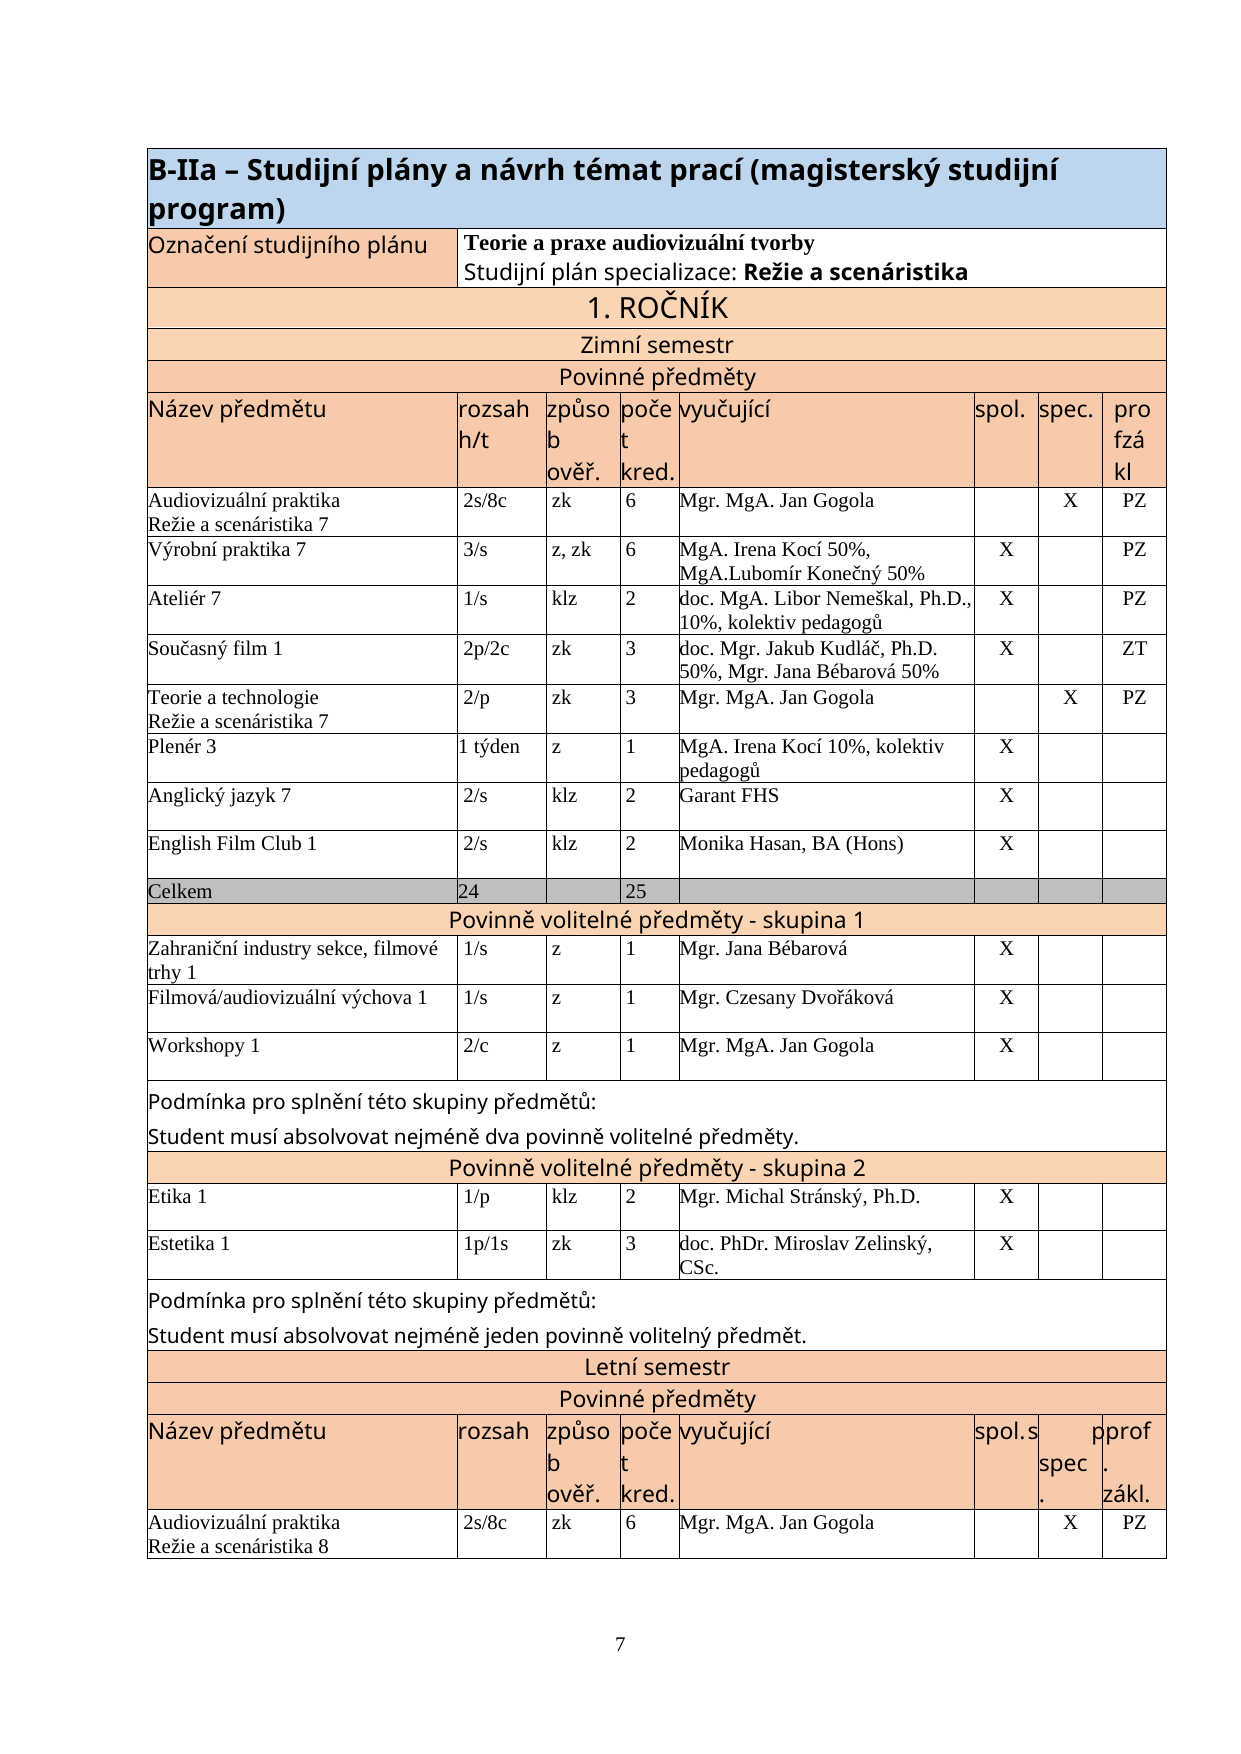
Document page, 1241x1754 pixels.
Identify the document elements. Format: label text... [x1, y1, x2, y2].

table_cell počet kred. [621, 393, 679, 487]
table_cell X [975, 783, 1038, 830]
table_cell [1103, 985, 1166, 1032]
table_cell X [975, 985, 1038, 1032]
table_cell zk [547, 1231, 620, 1279]
table_cell X [975, 586, 1038, 634]
table_cell Označení studijního plánu [148, 229, 457, 287]
table_cell z [547, 936, 620, 984]
table_cell Mgr. Michal Stránský, Ph.D. [680, 1184, 974, 1230]
table_cell Teorie a technologie Režie a scenáristika 7 [148, 685, 457, 733]
table_cell [1039, 586, 1102, 634]
table_cell pprof. zákl. [1103, 1415, 1166, 1509]
table_cell 1 týden [458, 734, 546, 782]
table_cell Název předmětu [148, 393, 457, 487]
table_cell zk [547, 1510, 620, 1558]
table_cell 2s/8c [458, 1510, 546, 1558]
table_cell Audiovizuální praktika Režie a scenáristika 8 [148, 1510, 457, 1558]
table_cell Název předmětu [148, 1415, 457, 1509]
table_cell 1/s [458, 586, 546, 634]
table_cell X [1039, 1510, 1102, 1558]
table_cell [1039, 831, 1102, 878]
table_cell Mgr. MgA. Jan Gogola [680, 685, 974, 733]
table_cell MgA. Irena Kocí 50%, MgA.Lubomír Konečný 50% [680, 537, 974, 585]
table_cell profzákl [1103, 393, 1166, 487]
table_cell zk [547, 635, 620, 683]
table_cell [1103, 783, 1166, 830]
table_cell spec. [1039, 393, 1102, 487]
table_cell Zimní semestr [148, 329, 1166, 360]
table_cell [1039, 537, 1102, 585]
table_cell doc. PhDr. Miroslav Zelinský, CSc. [680, 1231, 974, 1279]
table_cell spol. [975, 393, 1038, 487]
table_cell PZ [1103, 685, 1166, 733]
table_cell [1039, 936, 1102, 984]
table_cell doc. MgA. Libor Nemeškal, Ph.D., 10%, kolektiv pedagogů [680, 586, 974, 634]
table_cell Letní semestr [148, 1351, 1166, 1382]
table_cell 2/c [458, 1033, 546, 1080]
table_cell 2p/2c [458, 635, 546, 683]
table_cell Mgr. Jana Bébarová [680, 936, 974, 984]
table_cell 25 [621, 879, 679, 903]
table_cell 1/p [458, 1184, 546, 1230]
table_cell Monika Hasan, BA (Hons) [680, 831, 974, 878]
table_cell X [975, 537, 1038, 585]
table_cell [1039, 1231, 1102, 1279]
table_cell 3 [621, 1231, 679, 1279]
table_cell X [1039, 685, 1102, 733]
table_cell X [975, 1231, 1038, 1279]
table_cell Etika 1 [148, 1184, 457, 1230]
table_cell 1. ROČNÍK [148, 288, 1166, 327]
table_cell 2 [621, 586, 679, 634]
table_cell [1039, 1184, 1102, 1230]
table_cell 6 [621, 1510, 679, 1558]
table_cell rozsah h/t [458, 393, 546, 487]
table_header B-IIa – Studijní plány a návrh témat prací (magisterský studijní program) [148, 149, 1166, 228]
table_cell X [975, 936, 1038, 984]
table_cell PZ [1103, 488, 1166, 536]
table_cell způsob ověř. [547, 1415, 620, 1509]
table_cell 3/s [458, 537, 546, 585]
table_cell PZ [1103, 537, 1166, 585]
table_cell 2 [621, 1184, 679, 1230]
table_cell Workshopy 1 [148, 1033, 457, 1080]
table_cell [1039, 985, 1102, 1032]
table_cell 24 [458, 879, 546, 903]
table_cell klz [547, 783, 620, 830]
table_cell z, zk [547, 537, 620, 585]
table_cell [1103, 734, 1166, 782]
table_cell Výrobní praktika 7 [148, 537, 457, 585]
table_cell [1103, 1033, 1166, 1080]
table_cell zk [547, 488, 620, 536]
table_cell 2/s [458, 831, 546, 878]
table_cell 1 [621, 1033, 679, 1080]
table_cell 2/s [458, 783, 546, 830]
table_cell z [547, 985, 620, 1032]
table_cell X [975, 1184, 1038, 1230]
table_cell klz [547, 1184, 620, 1230]
table_cell 1/s [458, 985, 546, 1032]
table_cell z [547, 734, 620, 782]
table_cell English Film Club 1 [148, 831, 457, 878]
table_cell klz [547, 831, 620, 878]
table_cell [1103, 1231, 1166, 1279]
table_cell Estetika 1 [148, 1231, 457, 1279]
table_cell Celkem [148, 879, 457, 903]
table_cell Zahraniční industry sekce, filmové trhy 1 [148, 936, 457, 984]
table_cell Podmínka pro splnění této skupiny předmětů: Student musí absolvovat nejméně dva povinně volitelné předměty. [148, 1081, 1166, 1151]
table_cell Mgr. Czesany Dvořáková [680, 985, 974, 1032]
table_cell Mgr. MgA. Jan Gogola [680, 488, 974, 536]
table_cell [975, 1510, 1038, 1558]
table_cell [975, 879, 1038, 903]
table_cell 1 [621, 985, 679, 1032]
table_cell vyučující [680, 1415, 974, 1509]
table_cell způsob ověř. [547, 393, 620, 487]
table_cell zk [547, 685, 620, 733]
table_cell 3 [621, 685, 679, 733]
table_cell 2/p [458, 685, 546, 733]
table_cell rozsah [458, 1415, 546, 1509]
table_cell 1 [621, 936, 679, 984]
table_cell [1103, 879, 1166, 903]
table_cell Mgr. MgA. Jan Gogola [680, 1510, 974, 1558]
table_cell klz [547, 586, 620, 634]
table_cell spol. [975, 1415, 1038, 1509]
table_cell 2 [621, 783, 679, 830]
table_cell [1103, 831, 1166, 878]
table_cell Anglický jazyk 7 [148, 783, 457, 830]
table_cell PZ [1103, 1510, 1166, 1558]
table_cell [1039, 734, 1102, 782]
table_cell Teorie a praxe audiovizuální tvorby Studijní plán specializace: Režie a scenáristika [458, 229, 1166, 287]
table_cell X [975, 635, 1038, 683]
table_cell X [975, 734, 1038, 782]
table_cell 3 [621, 635, 679, 683]
table_cell s spec. [1039, 1415, 1102, 1509]
table_cell Plenér 3 [148, 734, 457, 782]
table_cell 2s/8c [458, 488, 546, 536]
table_cell Povinně volitelné předměty - skupina 2 [148, 1152, 1166, 1183]
table_cell Současný film 1 [148, 635, 457, 683]
table_cell PZ [1103, 586, 1166, 634]
table_cell X [975, 1033, 1038, 1080]
table_cell Ateliér 7 [148, 586, 457, 634]
table_cell vyučující [680, 393, 974, 487]
table_cell ZT [1103, 635, 1166, 683]
table_cell [1039, 1033, 1102, 1080]
table_cell 1 [621, 734, 679, 782]
table_cell [1039, 635, 1102, 683]
table_cell [975, 488, 1038, 536]
table_cell doc. Mgr. Jakub Kudláč, Ph.D. 50%, Mgr. Jana Bébarová 50% [680, 635, 974, 683]
table_cell [975, 685, 1038, 733]
table_cell Povinné předměty [148, 361, 1166, 392]
table_cell počet kred. [621, 1415, 679, 1509]
table_cell [1103, 936, 1166, 984]
table_cell 6 [621, 488, 679, 536]
table_cell 6 [621, 537, 679, 585]
table_cell [1039, 879, 1102, 903]
table_cell [680, 879, 974, 903]
table_cell MgA. Irena Kocí 10%, kolektiv pedagogů [680, 734, 974, 782]
table_cell z [547, 1033, 620, 1080]
table_cell Mgr. MgA. Jan Gogola [680, 1033, 974, 1080]
table_cell 1p/1s [458, 1231, 546, 1279]
table_cell Garant FHS [680, 783, 974, 830]
table_cell 2 [621, 831, 679, 878]
table_cell Audiovizuální praktika Režie a scenáristika 7 [148, 488, 457, 536]
table_cell [1039, 783, 1102, 830]
table_cell [1103, 1184, 1166, 1230]
table_cell Podmínka pro splnění této skupiny předmětů: Student musí absolvovat nejméně jeden povinně volitelný předmět. [148, 1280, 1166, 1350]
table_cell [547, 879, 620, 903]
table_cell X [1039, 488, 1102, 536]
table_cell Povinné předměty [148, 1383, 1166, 1414]
table_cell Povinně volitelné předměty - skupina 1 [148, 904, 1166, 935]
table_cell X [975, 831, 1038, 878]
table_cell Filmová/audiovizuální výchova 1 [148, 985, 457, 1032]
table_cell 1/s [458, 936, 546, 984]
